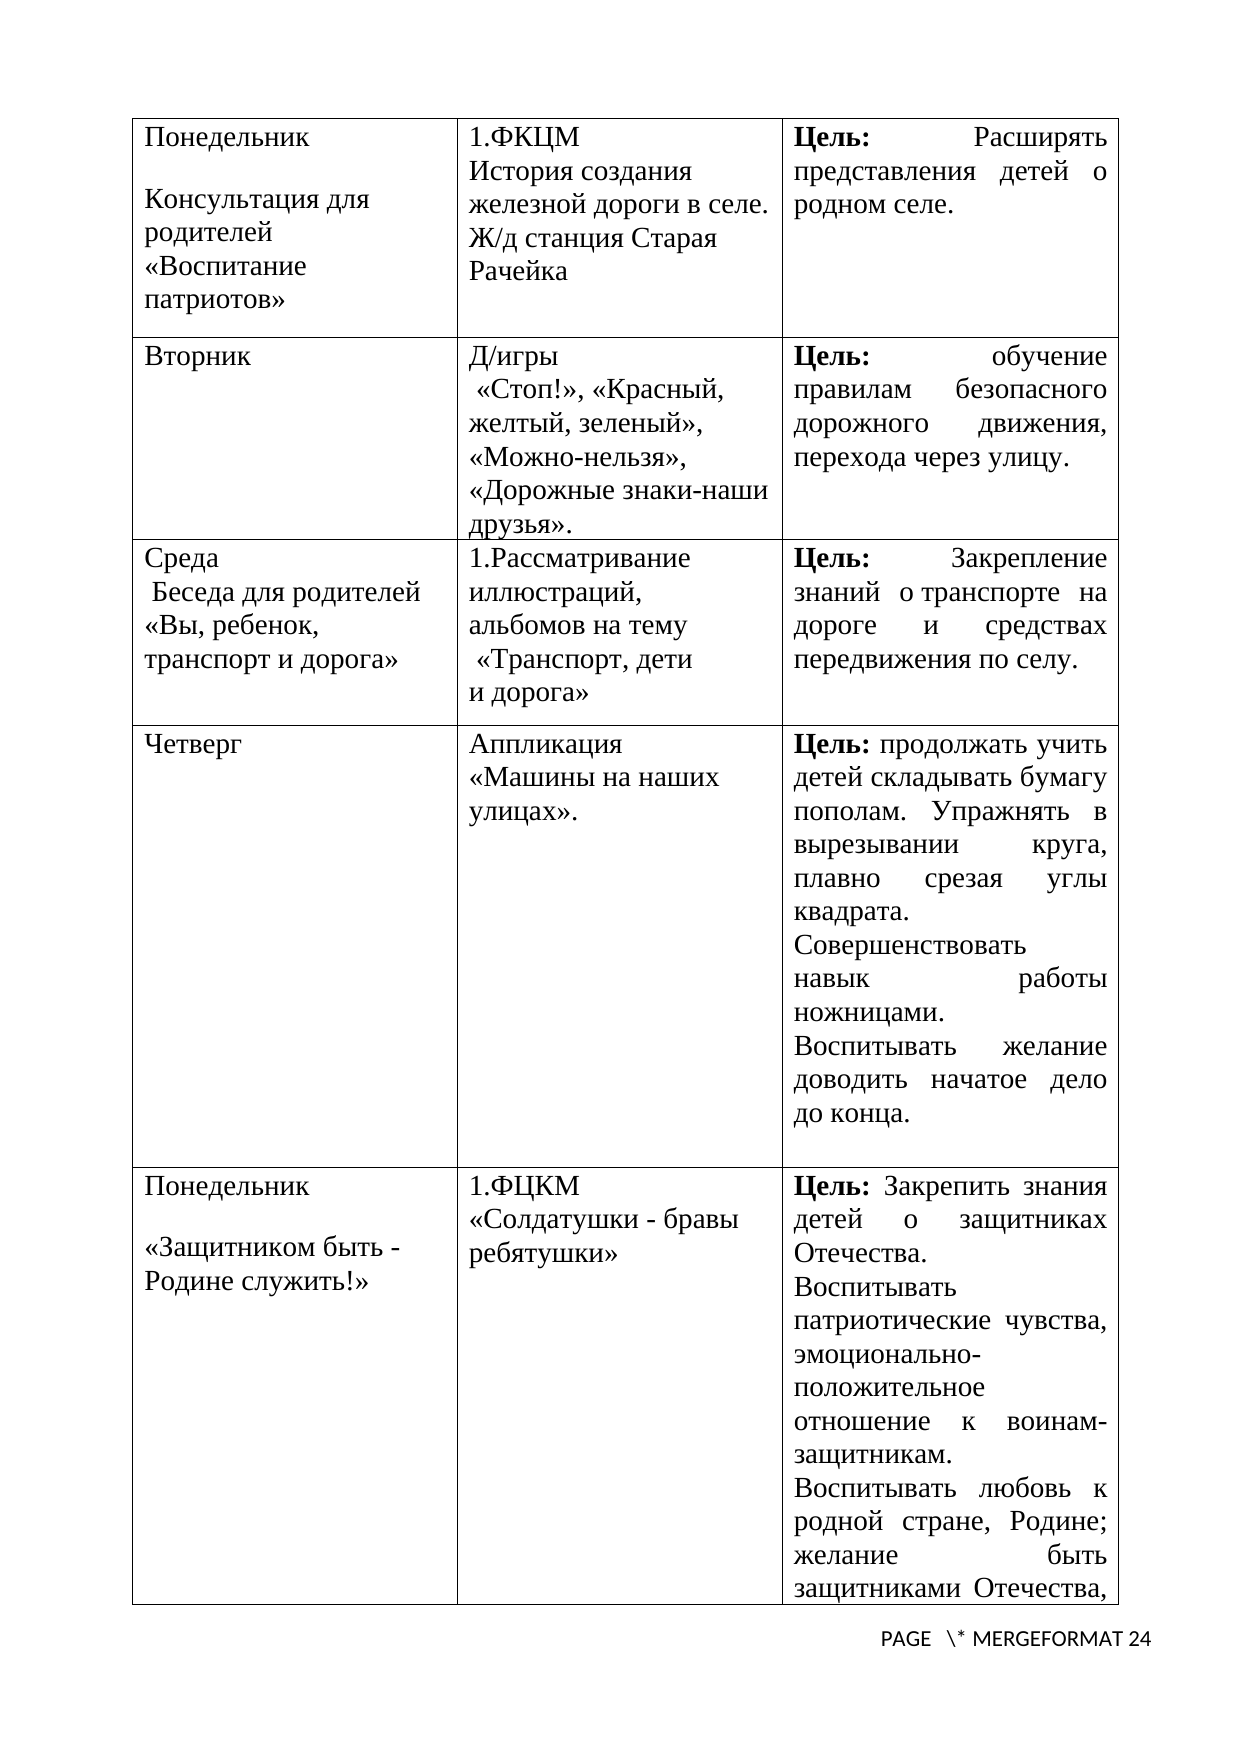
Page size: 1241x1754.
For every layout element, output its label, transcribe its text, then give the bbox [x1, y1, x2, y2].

table_cell Вторник [133, 338, 457, 539]
table_cell Аппликация «Машины на наших улицах». [458, 726, 782, 1167]
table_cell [458, 1168, 468, 1604]
table_cell Понедельник Консультация для родителей «Воспитание патриотов» [133, 119, 457, 337]
table_cell Среда Беседа для родителей «Вы, ребенок, транспорт и дорога» [133, 540, 457, 725]
table_cell 1.ФКЦМ История создания железной дороги в селе. Ж/д станция Старая Рачейка [458, 119, 782, 337]
table_cell Цель: Расширять представления детей о родном селе. [783, 119, 1118, 337]
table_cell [133, 1168, 457, 1604]
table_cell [771, 1168, 782, 1604]
table_cell 1.Рассматривание иллюстраций, альбомов на тему «Транспорт, дети и дорога» [458, 540, 782, 725]
table_cell Цель: Закрепление знаний о транспорте на дороге и средствах передвижения по селу. [783, 540, 1118, 725]
table_cell Цель: продолжать учить детей складывать бумагу пополам. Упражнять в вырезывании круга, плавно срезая углы квадрата. Совершенствовать навык работы ножницами. Воспитывать желание доводить начатое дело до конца. [783, 726, 1118, 1167]
table_cell Цель: обучение правилам безопасного дорожного движения, перехода через улицу. [783, 338, 1118, 539]
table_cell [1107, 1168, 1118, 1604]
table_cell Четверг [133, 726, 457, 1167]
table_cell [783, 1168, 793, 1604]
